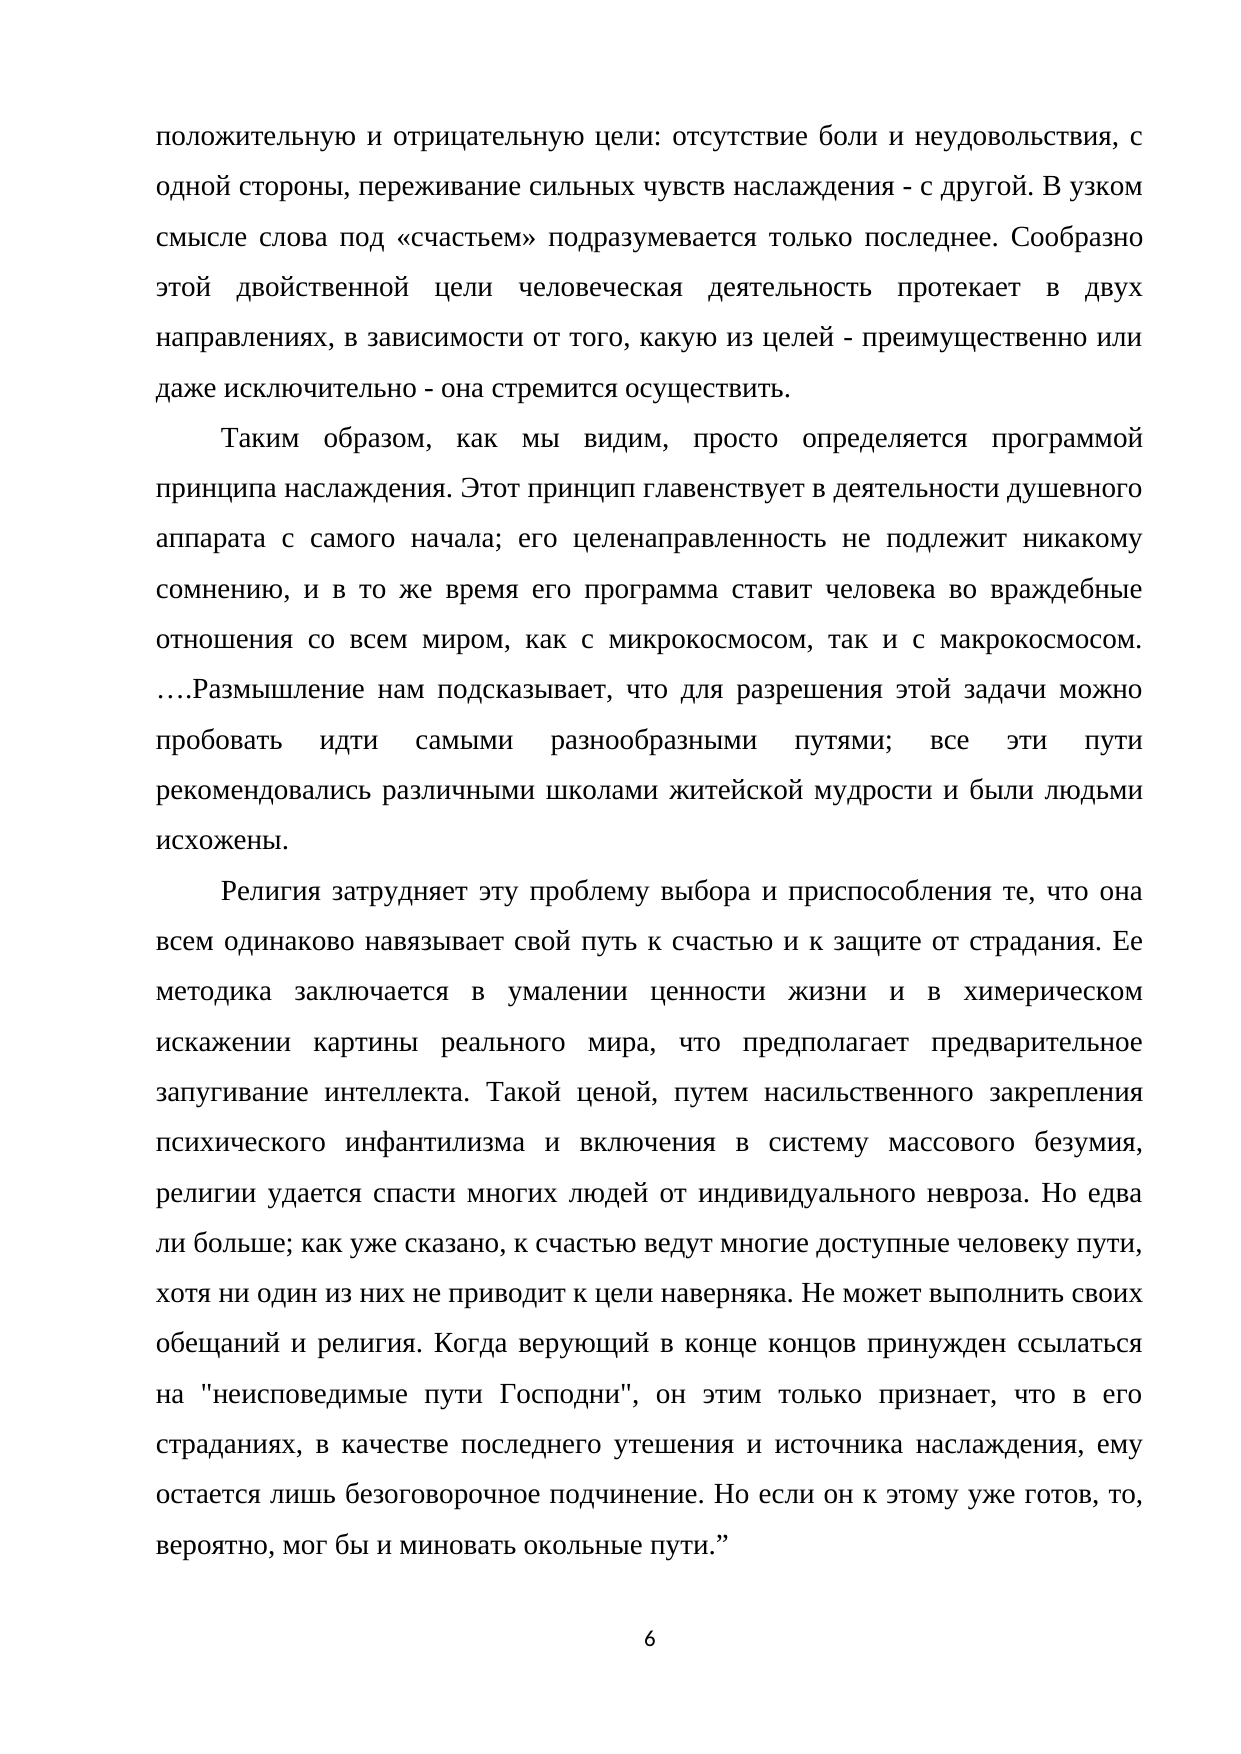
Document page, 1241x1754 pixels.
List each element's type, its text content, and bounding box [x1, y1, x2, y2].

text Религия затрудняет эту проблему выбора и приспособления те, что она всем одинаково навязывает свой путь к счастью и к защите от страдания. Ее методика заключается в умалении ценности жизни и в химерическом искажении картины реального мира, что предполагает предварительное запугивание интеллекта. Такой ценой, путем насильственного закрепления психического инфантилизма и включения в систему массового безумия, религии удается спасти многих людей от индивидуального невроза. Но едва ли больше; как уже сказано, к счастью ведут многие доступные человеку пути, хотя ни один из них не приводит к цели наверняка. Не может выполнить своих обещаний и религия. Когда верующий в конце концов принужден ссылаться на "неисповедимые пути Господни", он этим только признает, что в его страданиях, в качестве последнего утешения и источника наслаждения, ему остается лишь безоговорочное подчинение. Но если он к этому уже готов, то, вероятно, мог бы и миновать окольные пути.” [156, 873, 1144, 1560]
text Таким образом, как мы видим, просто определяется программой принципа наслаждения. Этот принцип главенствует в деятельности душевного аппарата с самого начала; его целенаправленность не подлежит никакому сомнению, и в то же время его программа ставит человека во враждебные отношения со всем миром, как с микрокосмосом, так и с макрокосмосом. ….Размышление нам подсказывает, что для разрешения этой задачи можно пробовать идти самыми разнообразными путями; все эти пути рекомендовались различными школами житейской мудрости и были людьми исхожены. [156, 420, 1144, 856]
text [156, 118, 1144, 403]
